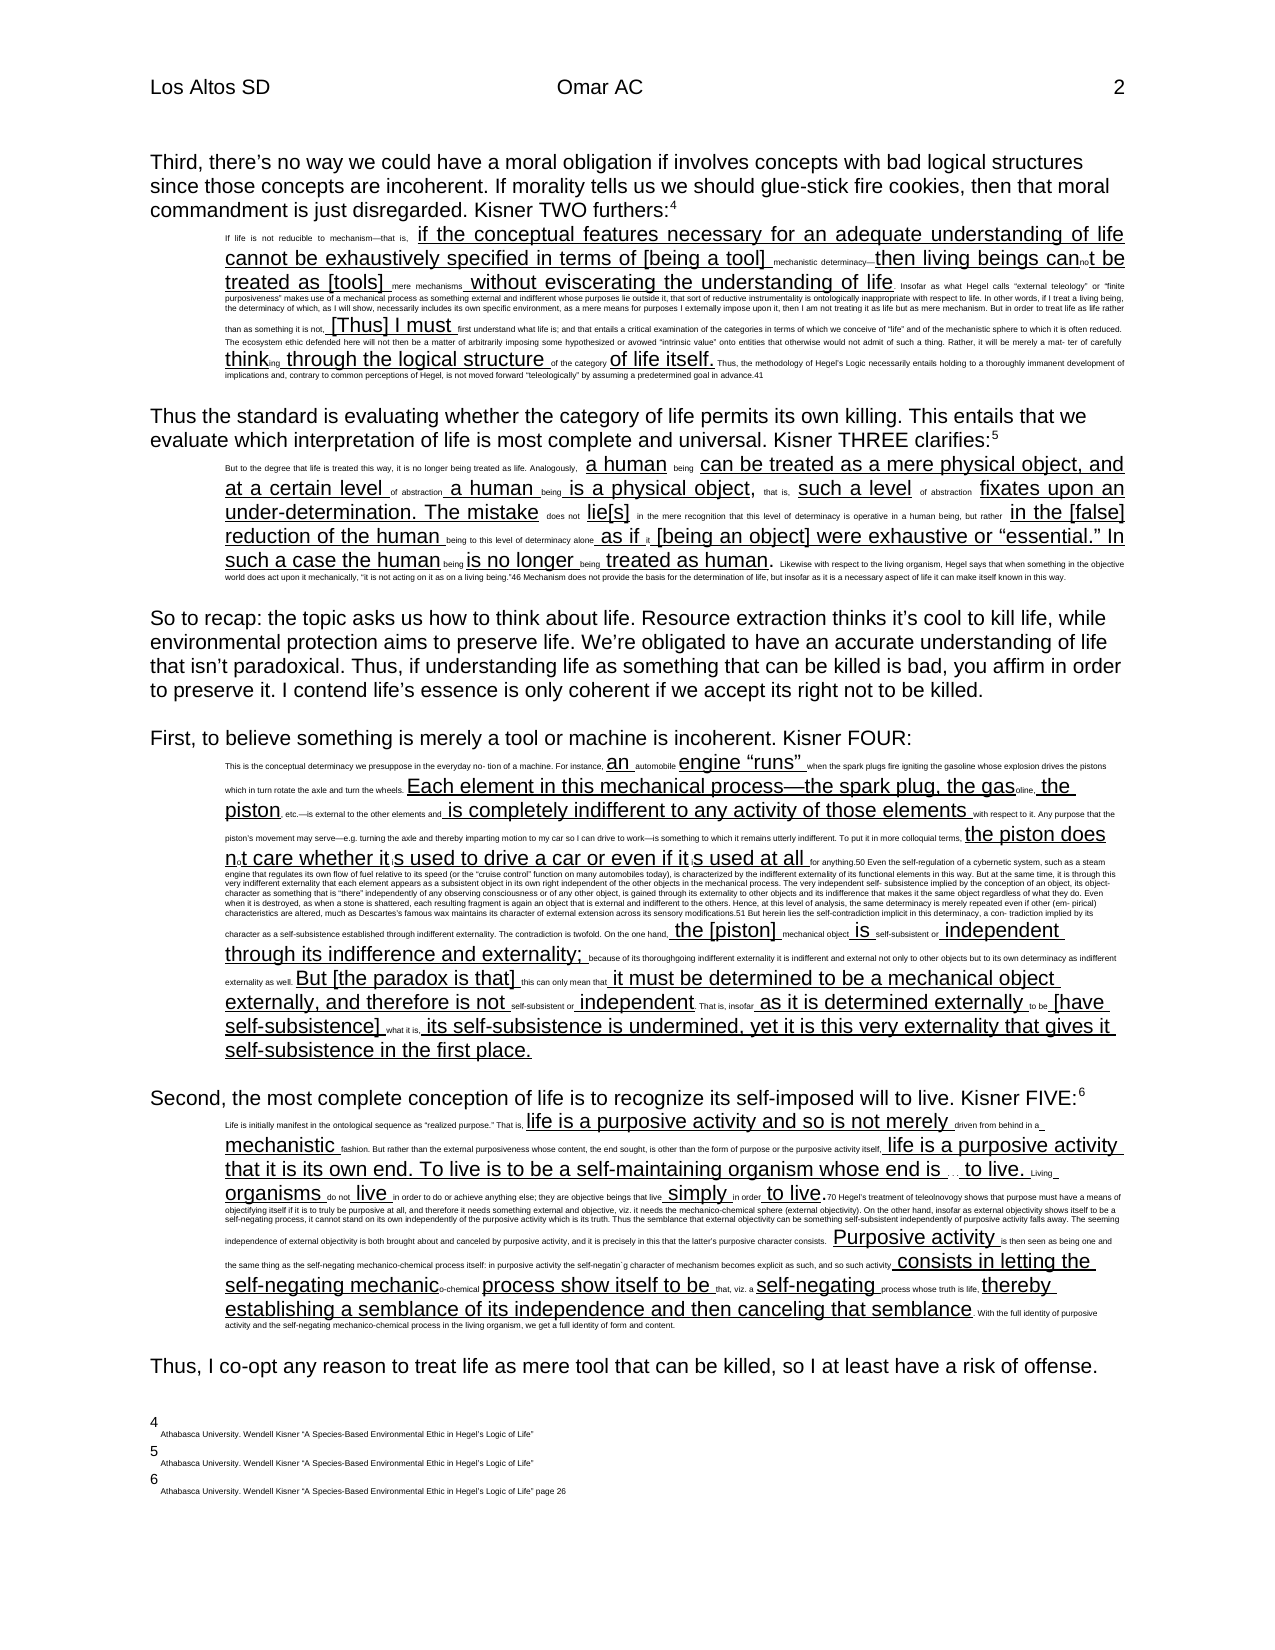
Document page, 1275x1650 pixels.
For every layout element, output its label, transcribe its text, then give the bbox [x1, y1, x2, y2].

text Second, the most complete conception of life is to recognize its self-imposed will to live. Kisner FIVE: [150, 1085, 1125, 1109]
text If life is not reducible to mechanism—that is, if the conceptual features necessary for an adequate understanding of life cannot be exhaustively specified in terms of [being a tool] mechanistic determinacy—then living beings cannot be treated as [tools] mere mechanisms without eviscerating the understanding of life. Insofar as what Hegel calls “external teleology” or “finite purposiveness” makes use of a mechanical process as something external and indifferent whose purposes lie outside it, that sort of reductive instrumentality is ontologically inappropriate with respect to life. In other words, if I treat a living being, the determinacy of which, as I will show, necessarily includes its own specific environment, as a mere means for purposes I externally impose upon it, then I am not treating it as life but as mere mechanism. But in order to treat life as life rather than as something it is not, [Thus] I must first understand what life is; and that entails a critical examination of the categories in terms of which we conceive of “life” and of the mechanistic sphere to which it is often reduced. The ecosystem ethic defended here will not then be a matter of arbitrarily imposing some hypothesized or avowed “intrinsic value” onto entities that otherwise would not admit of such a thing. Rather, it will be merely a mat- ter of carefully thinking through the logical structure of the category of life itself. Thus, the methodology of Hegel’s Logic necessarily entails holding to a thoroughly immanent development of implications and, contrary to common perceptions of Hegel, is not moved forward “teleologically” by assuming a predetermined goal in advance.41 [225, 222, 1125, 380]
text First, to believe something is merely a tool or machine is incoherent. Kisner FOUR: [150, 726, 1125, 749]
text This is the conceptual determinacy we presuppose in the everyday no- tion of a machine. For instance, an automobile engine “runs” when the spark plugs fire igniting the gasoline whose explosion drives the pistons which in turn rotate the axle and turn the wheels. Each element in this mechanical process—the spark plug, the gasoline, the piston, etc.—is external to the other elements and is completely indifferent to any activity of those elements with respect to it. Any purpose that the piston’s movement may serve—e.g. turning the axle and thereby imparting motion to my car so I can drive to work—is something to which it remains utterly indifferent. To put it in more colloquial terms, the piston does not care whether it is used to drive a car or even if it is used at all for anything.50 Even the self-regulation of a cybernetic system, such as a steam engine that regulates its own flow of fuel relative to its speed (or the “cruise control” function on many automobiles today), is characterized by the indifferent externality of its functional elements in this way. But at the same time, it is through this very indifferent externality that each element appears as a subsistent object in its own right independent of the other objects in the mechanical process. The very independent self- subsistence implied by the conception of an object, its object-character as something that is “there” independently of any observing consciousness or of any other object, is gained through its externality to other objects and its indifference that makes it the same object regardless of what they do. Even when it is destroyed, as when a stone is shattered, each resulting fragment is again an object that is external and indifferent to the others. Hence, at this level of analysis, the same determinacy is merely repeated even if other (em- pirical) characteristics are altered, much as Descartes’s famous wax maintains its character of external extension across its sensory modifications.51 But herein lies the self-contradiction implicit in this determinacy, a con- tradiction implied by its character as a self-subsistence established through indifferent externality. The contradiction is twofold. On the one hand, the [piston] mechanical object is self-subsistent or independent through its indifference and externality; because of its thoroughgoing indifferent externality it is indifferent and external not only to other objects but to its own determinacy as indifferent externality as well. But [the paradox is that] this can only mean that it must be determined to be a mechanical object externally, and therefore is not self-subsistent or independent. That is, insofar as it is determined externally to be [have self-subsistence] what it is, its self-subsistence is undermined, yet it is this very externality that gives it self-subsistence in the first place. [225, 749, 1125, 1061]
text Life is initially manifest in the ontological sequence as “realized purpose.” That is, life is a purposive activity and so is not merely driven from behind in a mechanistic fashion. But rather than the external purposiveness whose content, the end sought, is other than the form of purpose or the purposive activity itself, life is a purposive activity that it is its own end. To live is to be a self-maintaining organism whose end is . . . to live. Living organisms do not live in order to do or achieve anything else; they are objective beings that live simply in order to live.70 Hegel’s treatment of teleolnovogy shows that purpose must have a means of objectifying itself if it is to truly be purposive at all, and therefore it needs something external and objective, viz. it needs the mechanico-chemical sphere (external objectivity). On the other hand, insofar as external objectivity shows itself to be a self-negating process, it cannot stand on its own independently of the purposive activity which is its truth. Thus the semblance that external objectivity can be something self-subsistent independently of purposive activity falls away. The seeming independence of external objectivity is both brought about and canceled by purposive activity, and it is precisely in this that the latter’s purposive character consists. Purposive activity is then seen as being one and the same thing as the self-negating mechanico-chemical process itself: in purposive activity the self-negatin`g character of mechanism becomes explicit as such, and so such activity consists in letting the self-negating mechanico-chemical process show itself to be that, viz. a self-negating process whose truth is life, thereby establishing a semblance of its independence and then canceling that semblance. With the full identity of purposive activity and the self-negating mechanico-chemical process in the living organism, we get a full identity of form and content. [225, 1109, 1125, 1330]
text But to the degree that life is treated this way, it is no longer being treated as life. Analogously, a human being can be treated as a mere physical object, and at a certain level of abstraction a human being is a physical object, that is, such a level of abstraction fixates upon an under-determination. The mistake does not lie[s] in the mere recognition that this level of determinacy is operative in a human being, but rather in the [false] reduction of the human being to this level of determinacy alone as if it [being an object] were exhaustive or “essential.” In such a case the human being is no longer being treated as human. Likewise with respect to the living organism, Hegel says that when something in the objective world does act upon it mechanically, “it is not acting on it as on a living being.”46 Mechanism does not provide the basis for the determination of life, but insofar as it is a necessary aspect of life it can make itself known in this way. [225, 452, 1125, 582]
text Third, there’s no way we could have a moral obligation if involves concepts with bad logical structures since those concepts are incoherent. If morality tells us we should glue-stick fire cookies, then that moral commandment is just disregarded. Kisner TWO furthers: [150, 150, 1125, 222]
text Thus the standard is evaluating whether the category of life permits its own killing. This entails that we evaluate which interpretation of life is most complete and universal. Kisner THREE clarifies: [150, 404, 1125, 452]
text So to recap: the topic asks us how to think about life. Resource extraction thinks it’s cool to kill life, while environmental protection aims to preserve life. We’re obligated to have an accurate understanding of life that isn’t paradoxical. Thus, if understanding life as something that can be killed is bad, you affirm in order to preserve it. I contend life’s essence is only coherent if we accept its right not to be killed. [150, 606, 1125, 702]
text Thus, I co-opt any reason to treat life as mere tool that can be killed, so I at least have a risk of offense. [150, 1354, 1125, 1378]
